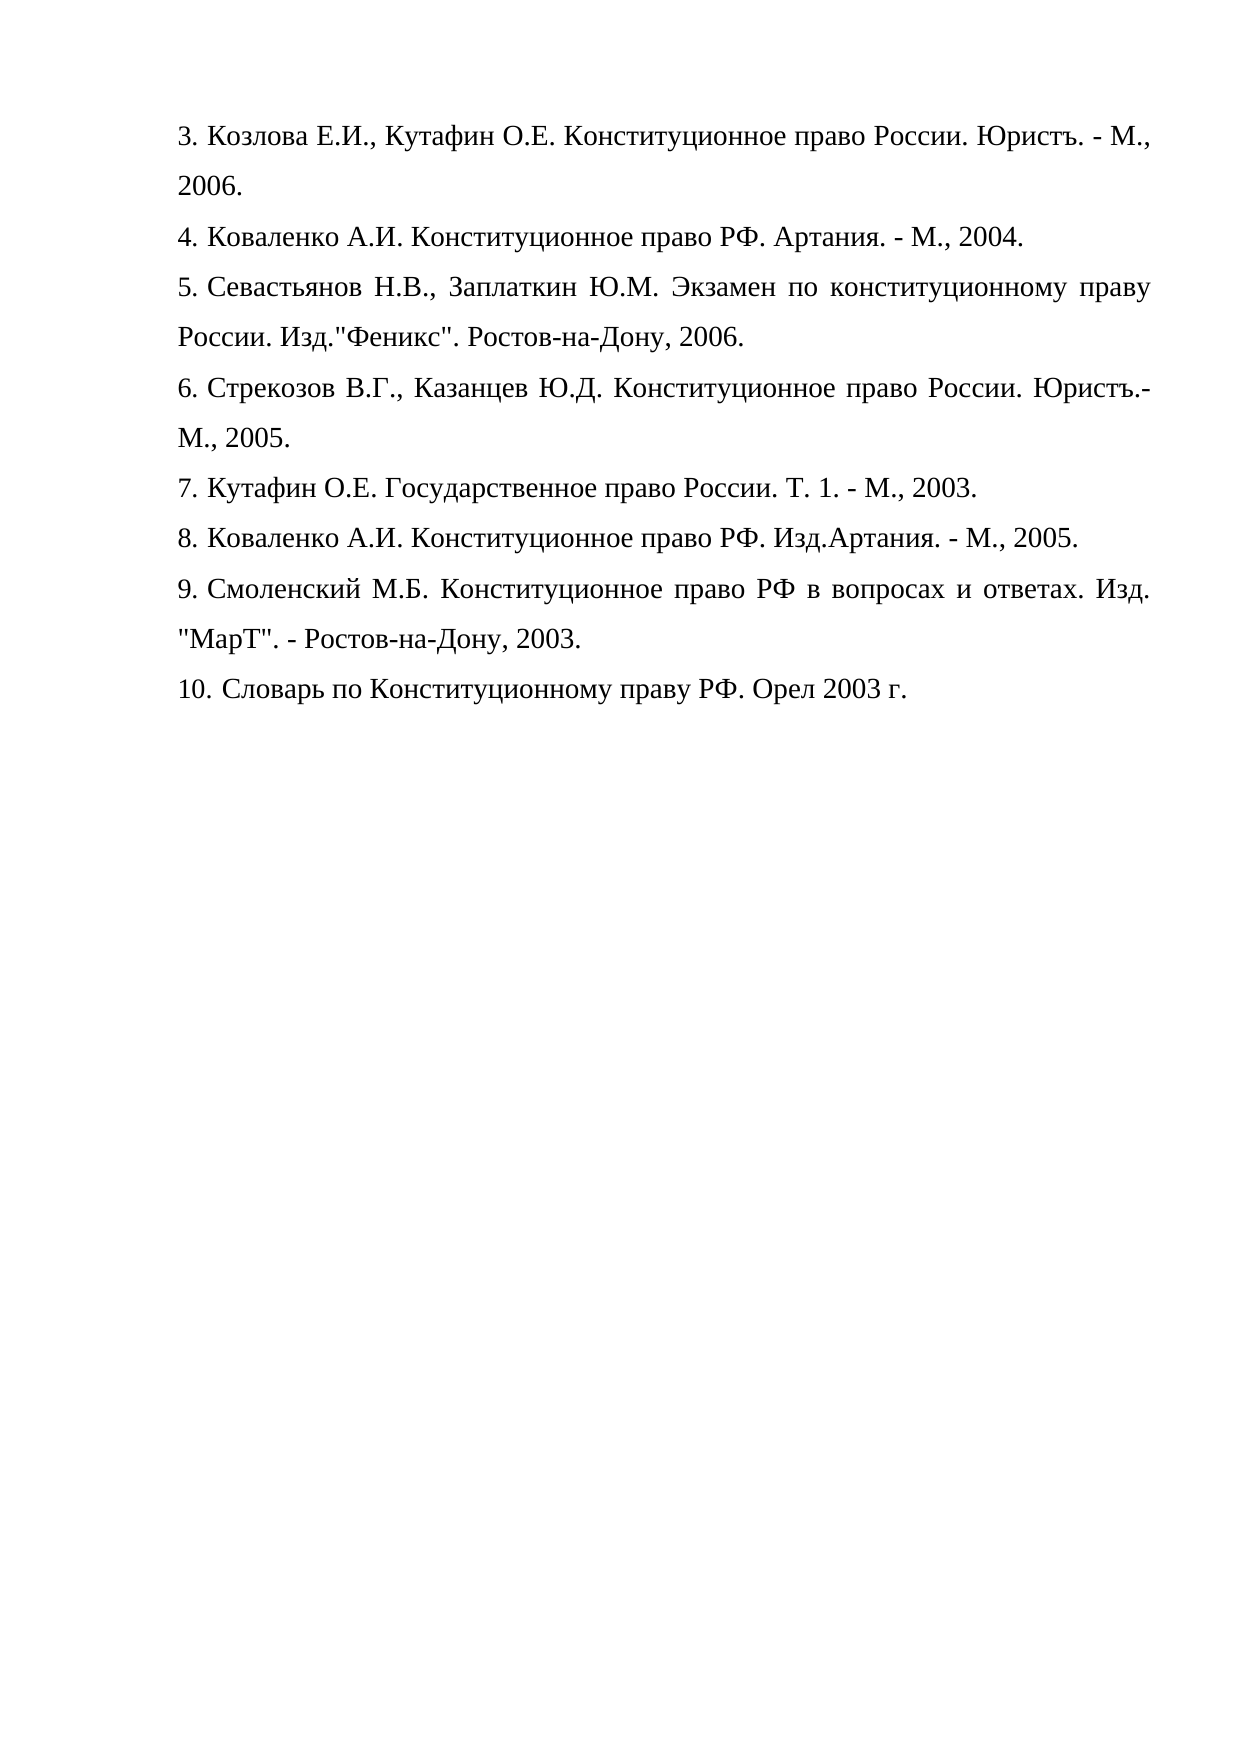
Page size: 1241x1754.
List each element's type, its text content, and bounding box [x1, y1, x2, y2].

list Севастьянов Н.В., Заплаткин Ю.М. Экзамен по конституционному праву России. Изд."Феникс". Ростов-на-Дону, 2006. [177, 269, 1152, 353]
list Козлова Е.И., Кутафин О.Е. Конституционное право России. Юристъ. - М., 2006. [177, 118, 1152, 202]
list Стрекозов В.Г., Казанцев Ю.Д. Конституционное право России. Юристъ.-М., 2005. [177, 370, 1152, 453]
list Коваленко А.И. Конституционное право РФ. Артания. - М., 2004. [177, 219, 1152, 252]
list Кутафин О.Е. Государственное право России. Т. 1. - М., 2003. [177, 470, 1152, 504]
list Смоленский М.Б. Конституционное право РФ в вопросах и ответах. Изд. "МарТ". - Ростов-на-Дону, 2003. [177, 571, 1152, 655]
list Словарь по Конституционному праву РФ. Орел 2003 г. [177, 672, 1152, 705]
list Коваленко А.И. Конституционное право РФ. Изд.Артания. - М., 2005. [177, 521, 1152, 554]
